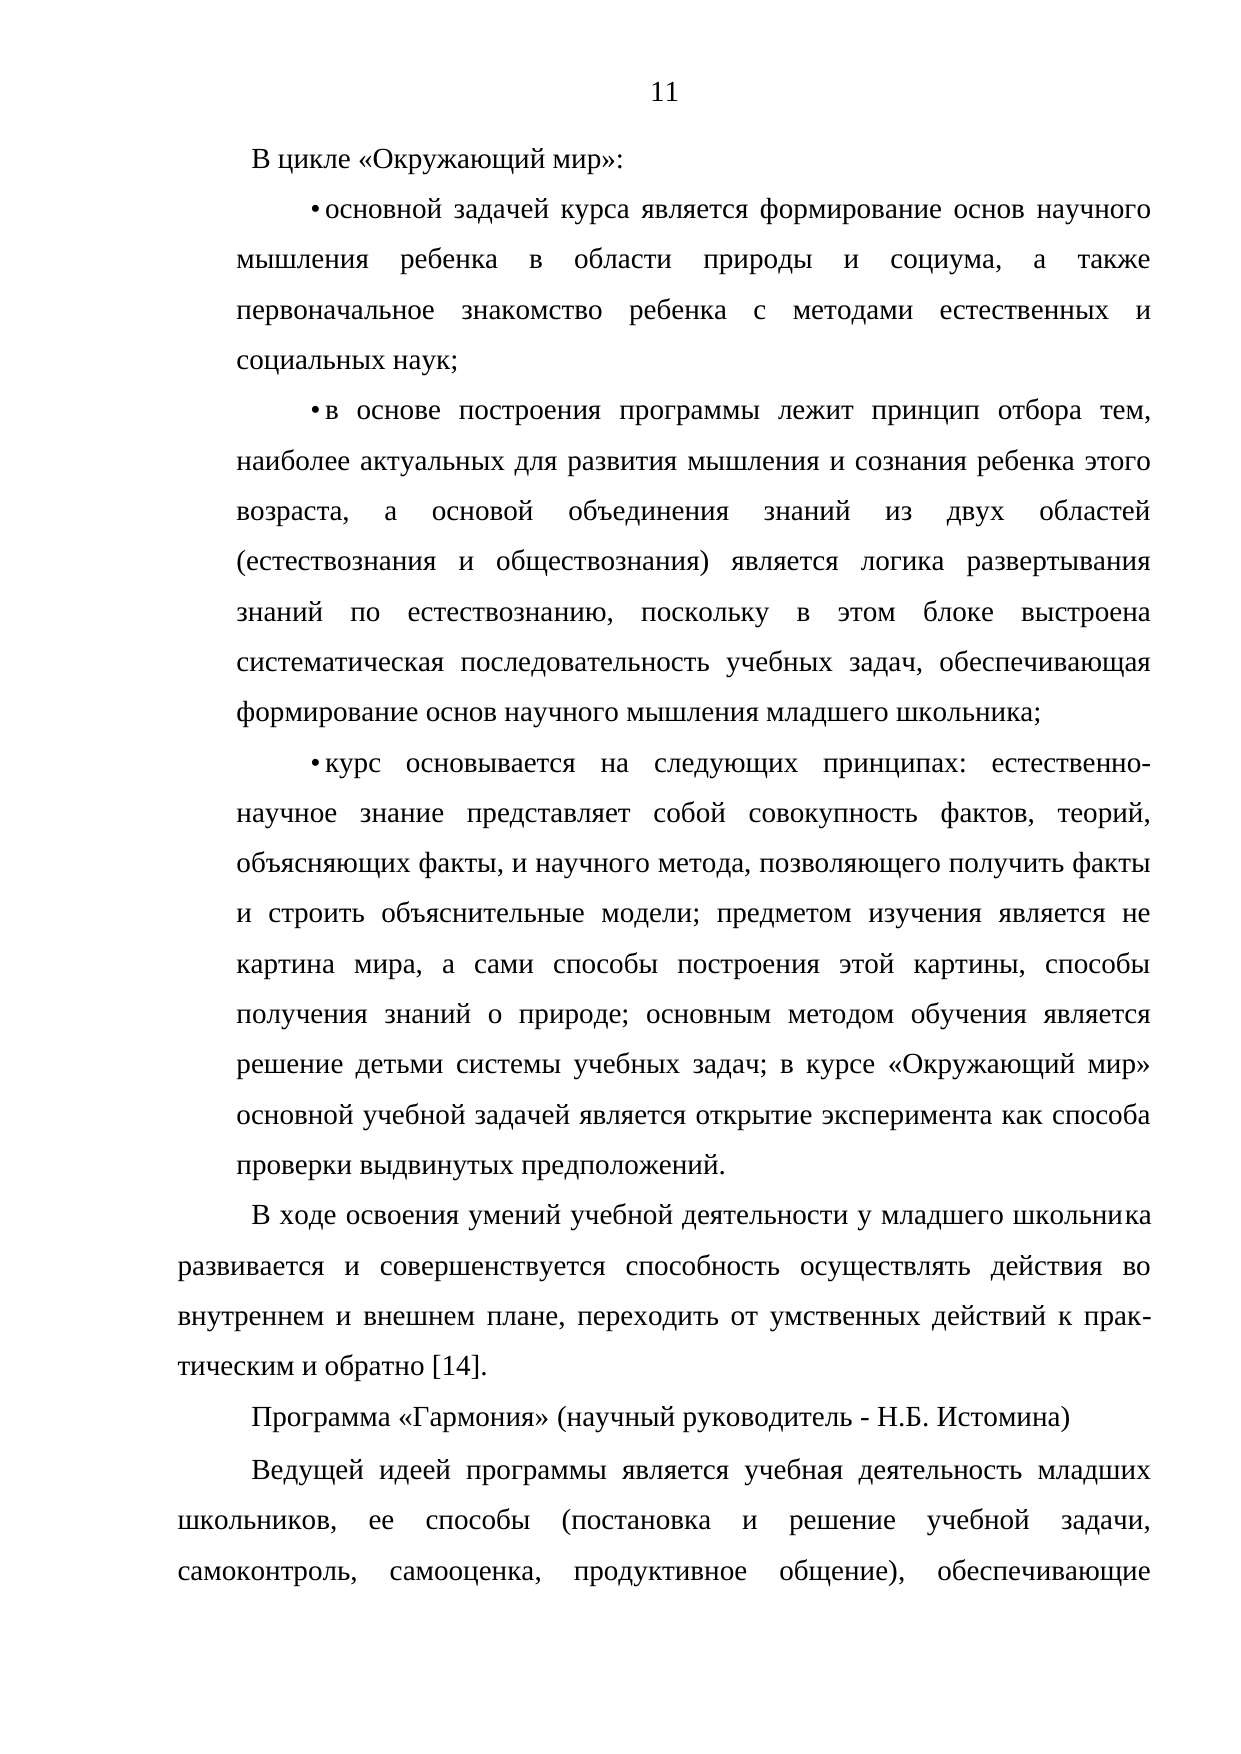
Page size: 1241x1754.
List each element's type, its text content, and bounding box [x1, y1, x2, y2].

text Программа «Гармония» (научный руководитель - Н.Б. Истомина) [177, 1399, 1152, 1432]
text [177, 1452, 1152, 1586]
text В ходе освоения умений учебной деятельности у младшего школьника развивается и совершенствуется способность осуществлять действия во внутреннем и внешнем плане, переходить от умственных действий к практическим и обратно [14]. [177, 1197, 1152, 1382]
list курс основывается на следующих принципах: естественно-научное знание представляет собой совокупность фактов, теорий, объясняющих факты, и научного метода, позволяющего получить факты и строить объяснительные модели; предметом изучения является не картина мира, а сами способы построения этой картины, способы получения знаний о природе; основным методом обучения является решение детьми системы учебных задач; в курсе «Окружающий мир» основной учебной задачей является открытие эксперимента как способа проверки выдвинутых предположений. [236, 745, 1152, 1181]
text В цикле «Окружающий мир»: [177, 141, 1152, 174]
list основной задачей курса является формирование основ научного мышления ребенка в области природы и социума, а также первоначальное знакомство ребенка с методами естественных и социальных наук; [236, 191, 1152, 376]
list в основе построения программы лежит принцип отбора тем, наиболее актуальных для развития мышления и сознания ребенка этого возраста, а основой объединения знаний из двух областей (естествознания и обществознания) является логика развертывания знаний по естествознанию, поскольку в этом блоке выстроена систематическая последовательность учебных задач, обеспечивающая формирование основ научного мышления младшего школьника; [236, 392, 1152, 728]
